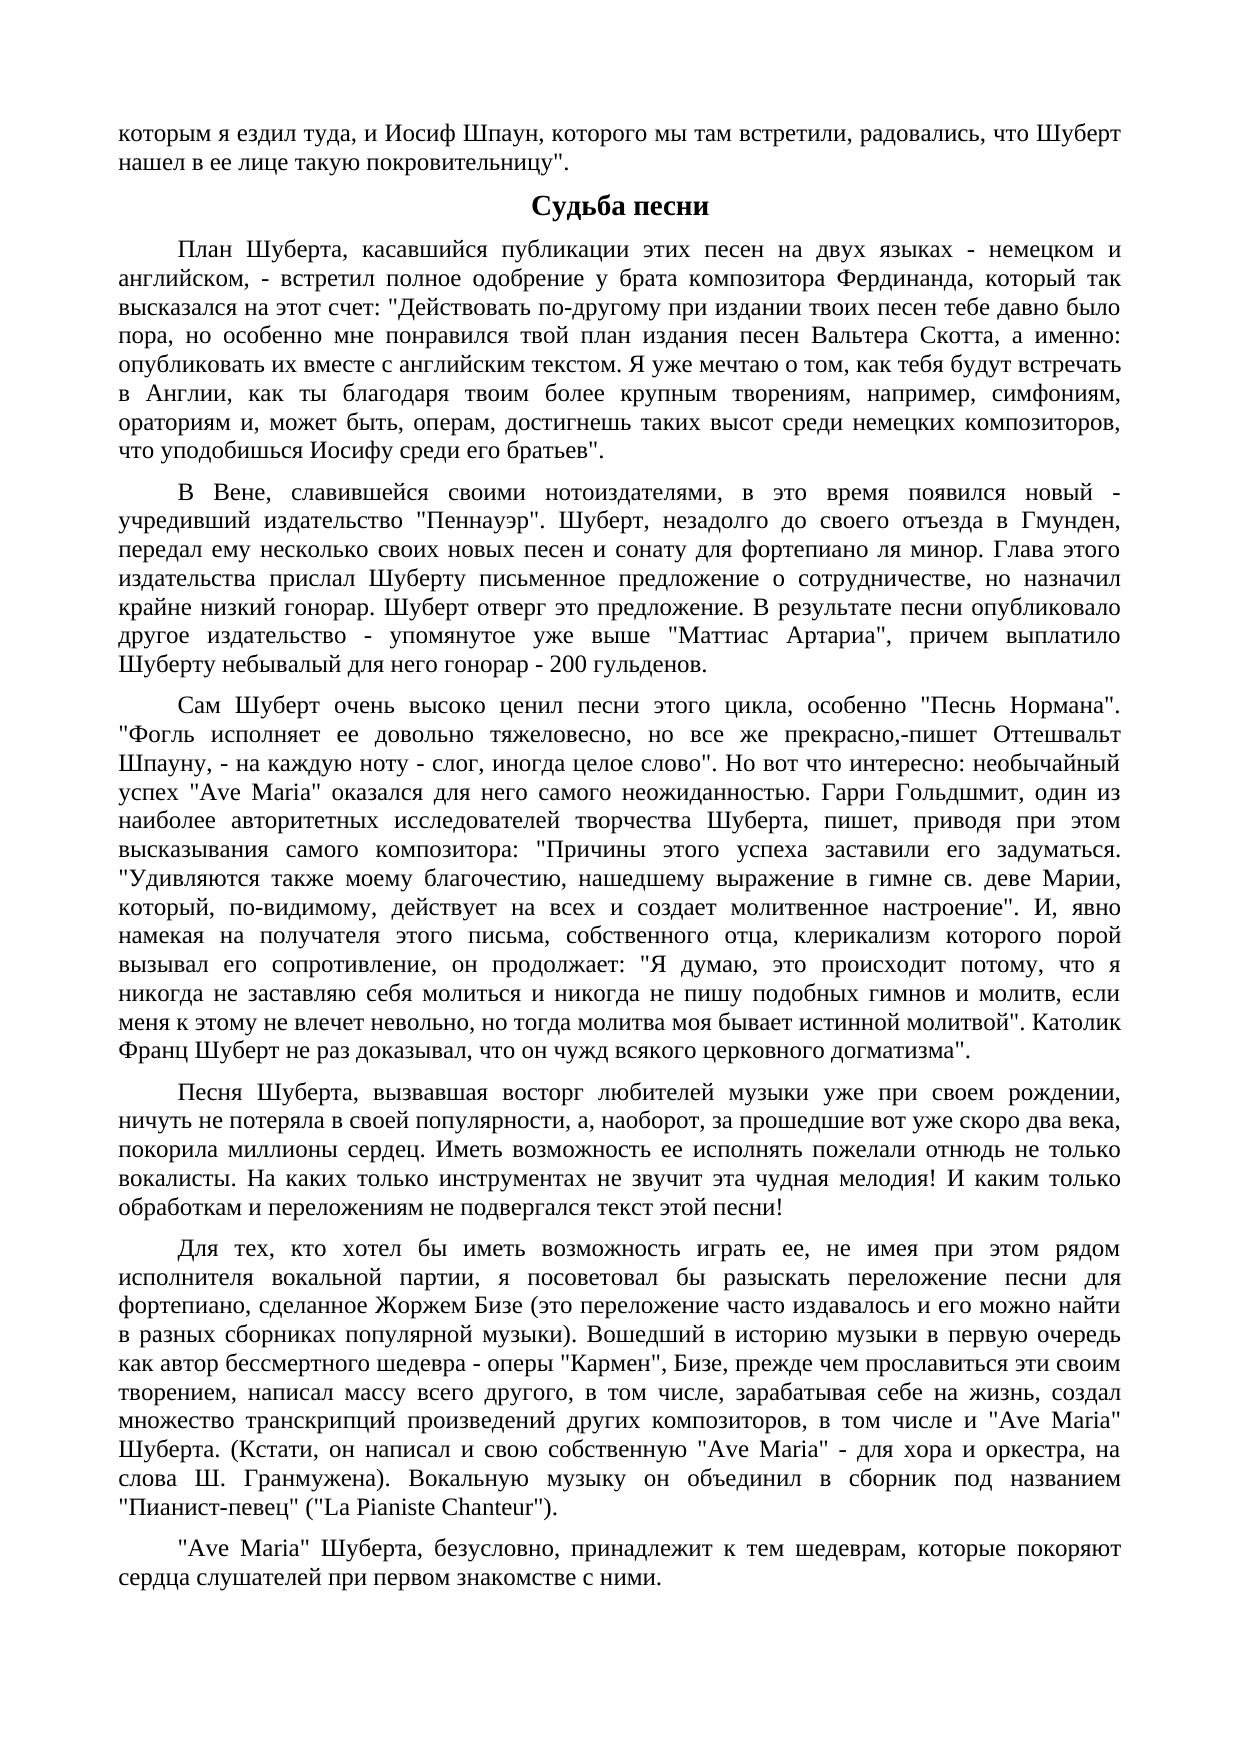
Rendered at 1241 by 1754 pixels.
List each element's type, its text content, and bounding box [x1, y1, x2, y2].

text Судьба песни [118, 188, 1122, 222]
text План Шуберта, касавшийся публикации этих песен на двух языках - немецком и английском, - встретил полное одобрение у брата композитора Фердинанда, который так высказался на этот счет: "Действовать по-другому при издании твоих песен тебе давно было пора, но особенно мне понравился твой план издания песен Вальтера Скотта, а именно: опубликовать их вместе с английским текстом. Я уже мечтаю о том, как тебя будут встречать в Англии, как ты благодаря твоим более крупным творениям, например, симфониям, ораториям и, может быть, операм, достигнешь таких высот среди немецких композиторов, что уподобишься Иосифу среди его братьев". [118, 234, 1122, 464]
text Сам Шуберт очень высоко ценил песни этого цикла, особенно "Песнь Нормана". "Фогль исполняет ее довольно тяжеловесно, но все же прекрасно,-пишет Оттешвальт Шпауну, - на каждую ноту - слог, иногда целое слово". Но вот что интересно: необычайный успех "Ave Maria" оказался для него самого неожиданностью. Гарри Гольдшмит, один из наиболее авторитетных исследователей творчества Шуберта, пишет, приводя при этом высказывания самого композитора: "Причины этого успеха заставили его задуматься. "Удивляются также моему благочестию, нашедшему выражение в гимне св. деве Марии, который, по-видимому, действует на всех и создает молитвенное настроение". И, явно намекая на получателя этого письма, собственного отца, клерикализм которого порой вызывал его сопротивление, он продолжает: "Я думаю, это происходит потому, что я никогда не заставляю себя молиться и никогда не пишу подобных гимнов и молитв, если меня к этому не влечет невольно, но тогда молитва моя бывает истинной молитвой". Католик Франц Шуберт не раз доказывал, что он чужд всякого церковного догматизма". [118, 690, 1122, 1064]
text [118, 118, 1122, 176]
text "Ave Maria" Шуберта, безусловно, принадлежит к тем шедеврам, которые покоряют сердца слушателей при первом знакомстве с ними. [118, 1533, 1122, 1590]
text Для тех, кто хотел бы иметь возможность играть ее, не имея при этом рядом исполнителя вокальной партии, я посоветовал бы разыскать переложение песни для фортепиано, сделанное Жоржем Бизе (это переложение часто издавалось и его можно найти в разных сборниках популярной музыки). Вошедший в историю музыки в первую очередь как автор бессмертного шедевра - оперы "Кармен", Бизе, прежде чем прославиться эти своим творением, написал массу всего другого, в том числе, зарабатывая себе на жизнь, создал множество транскрипций произведений других композиторов, в том числе и "Ave Maria" Шуберта. (Кстати, он написал и свою собственную "Ave Maria" - для хора и оркестра, на слова Ш. Гранмужена). Вокальную музыку он объединил в сборник под названием "Пианист-певец" ("La Pianiste Chanteur"). [118, 1233, 1122, 1520]
text В Вене, славившейся своими нотоиздателями, в это время появился новый - учредивший издательство "Пеннауэр". Шуберт, незадолго до своего отъезда в Гмунден, передал ему несколько своих новых песен и сонату для фортепиано ля минор. Глава этого издательства прислал Шуберту письменное предложение о сотрудничестве, но назначил крайне низкий гонорар. Шуберт отверг это предложение. В результате песни опубликовало другое издательство - упомянутое уже выше "Маттиас Артариа", причем выплатило Шуберту небывалый для него гонорар - 200 гульденов. [118, 477, 1122, 678]
text Песня Шуберта, вызвавшая восторг любителей музыки уже при своем рождении, ничуть не потеряла в своей популярности, а, наоборот, за прошедшие вот уже скоро два века, покорила миллионы сердец. Иметь возможность ее исполнять пожелали отнюдь не только вокалисты. На каких только инструментах не звучит эта чудная мелодия! И каким только обработкам и переложениям не подвергался текст этой песни! [118, 1077, 1122, 1220]
